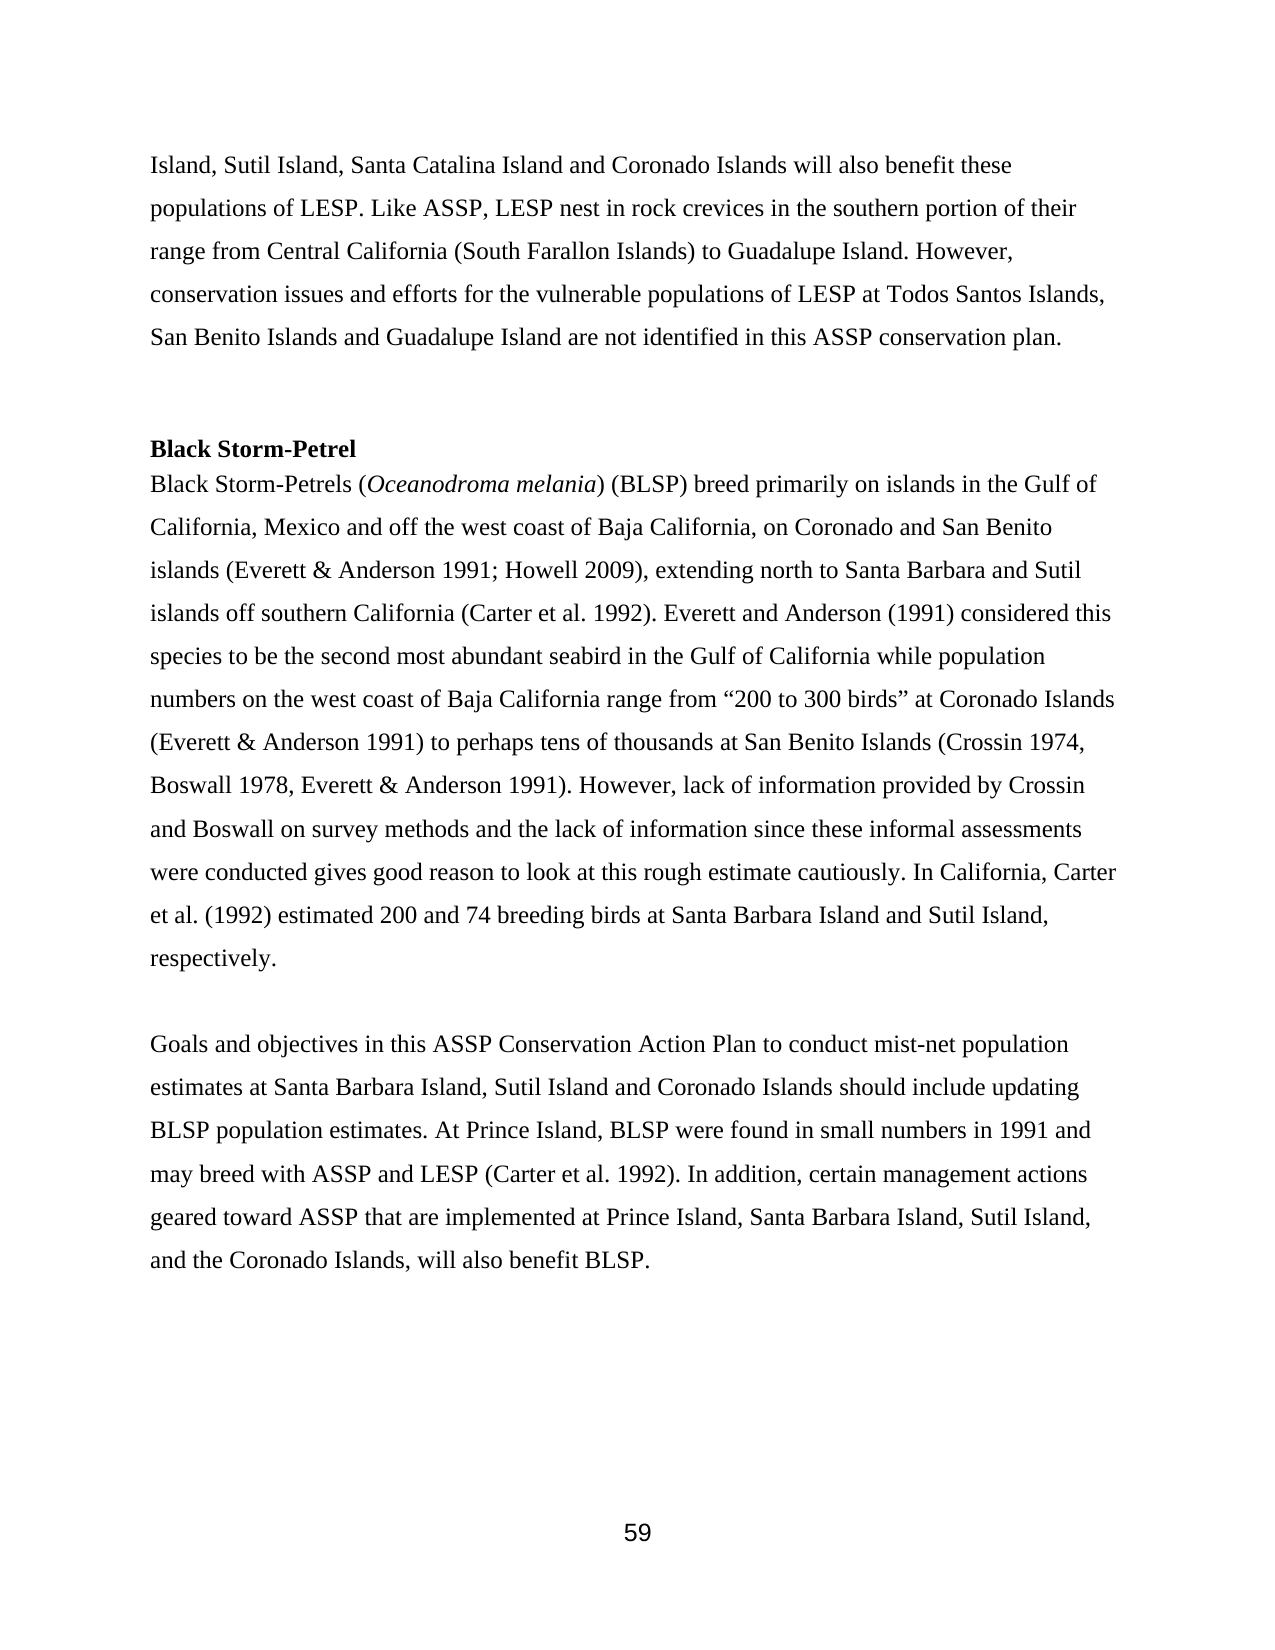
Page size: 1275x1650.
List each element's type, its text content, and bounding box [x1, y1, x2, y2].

text Goals and objectives in this ASSP Conservation Action Plan to conduct mist-net population estimates at Santa Barbara Island, Sutil Island and Coronado Islands should include updating BLSP population estimates. At Prince Island, BLSP were found in small numbers in 1991 and may breed with ASSP and LESP (Carter et al. 1992). In addition, certain management actions geared toward ASSP that are implemented at Prince Island, Santa Barbara Island, Sutil Island, and the Coronado Islands, will also benefit BLSP. [150, 1029, 1125, 1274]
text Black Storm-Petrels (Oceanodroma melania) (BLSP) breed primarily on islands in the Gulf of California, Mexico and off the west coast of Baja California, on Coronado and San Benito islands (Everett & Anderson 1991; Howell 2009), extending north to Santa Barbara and Sutil islands off southern California (Carter et al. 1992). Everett and Anderson (1991) considered this species to be the second most abundant seabird in the Gulf of California while population numbers on the west coast of Baja California range from “200 to 300 birds” at Coronado Islands (Everett & Anderson 1991) to perhaps tens of thousands at San Benito Islands (Crossin 1974, Boswall 1978, Everett & Anderson 1991). However, lack of information provided by Crossin and Boswall on survey methods and the lack of information since these informal assessments were conducted gives good reason to look at this rough estimate cautiously. In California, Carter et al. (1992) estimated 200 and 74 breeding birds at Santa Barbara Island and Sutil Island, respectively. [150, 469, 1125, 972]
subtitle Black Storm-Petrel [150, 434, 1125, 462]
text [150, 150, 1125, 351]
